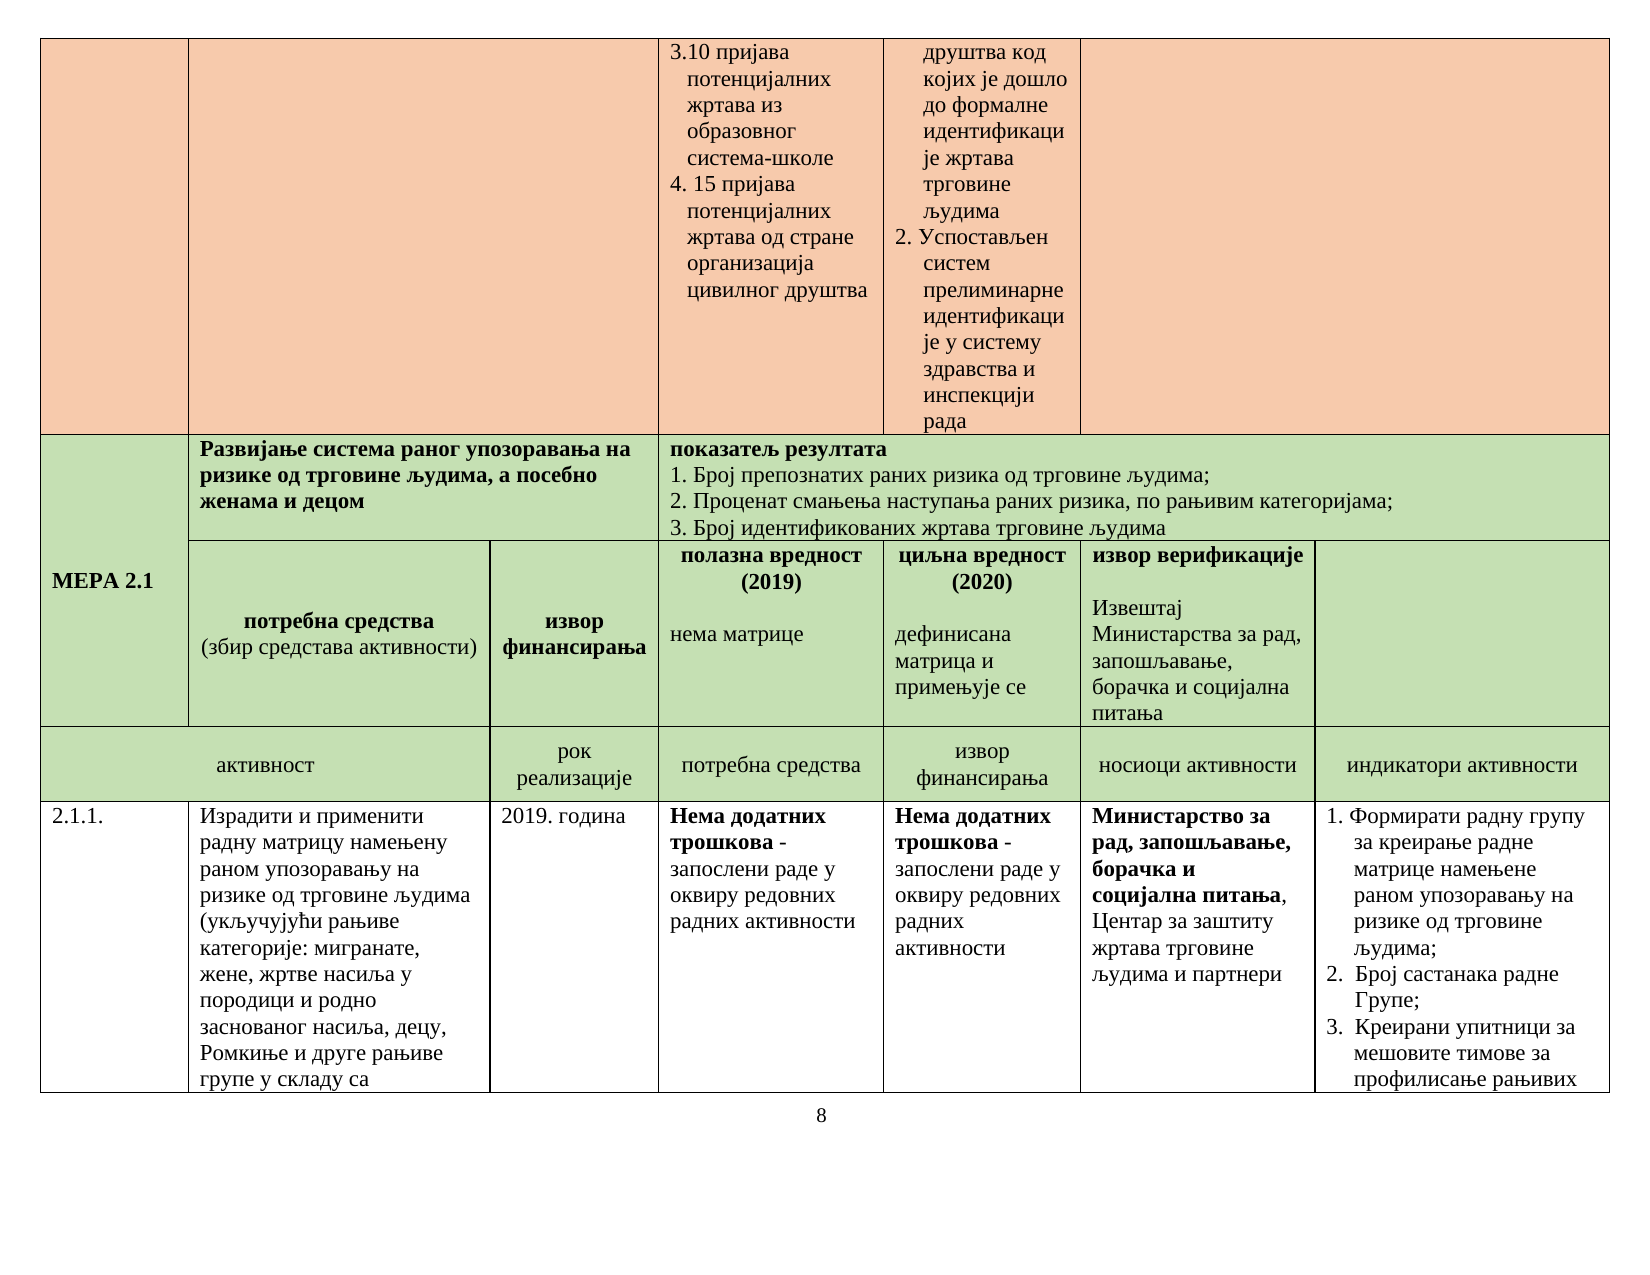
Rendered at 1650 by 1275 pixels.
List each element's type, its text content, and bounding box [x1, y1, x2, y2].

table_cell извор финансирања [884, 727, 1080, 801]
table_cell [189, 802, 489, 1092]
table_cell активност [41, 727, 489, 801]
table_cell показатељ резултата 1. Број препознатих раних ризика од трговине људима; 2. Проценат смањења наступања раних ризика, по рањивим категоријама; 3. Број идентификованих жртава трговине људима [659, 435, 1609, 540]
table_cell потребна средства [659, 727, 883, 801]
table_cell рок реализације [491, 727, 658, 801]
table_cell МЕРА 2.1 [41, 435, 188, 726]
table_cell циљна вредност (2020) дефинисана матрица и примењује се [884, 541, 1080, 726]
table_cell [1316, 541, 1609, 726]
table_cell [1081, 802, 1314, 1092]
table_cell извор финансирања [491, 541, 658, 726]
table_cell 2019. година [491, 802, 658, 1092]
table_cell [659, 39, 883, 434]
table_cell потребна средства (збир средстава активности) [189, 541, 489, 726]
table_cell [884, 802, 1080, 1092]
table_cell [884, 39, 1080, 434]
table_cell 2.1.1. [41, 802, 188, 1092]
table_cell извор верификације Извештај Министарства за рад, запошљавање, борачка и социјална питања [1081, 541, 1314, 726]
table_cell полазна вредност (2019) нема матрице [659, 541, 883, 726]
table_cell индикатори активности [1316, 727, 1609, 801]
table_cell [1081, 39, 1609, 434]
table_cell носиоци активности [1081, 727, 1314, 801]
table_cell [1316, 802, 1609, 1092]
table_cell Развијање система раног упозоравања на ризике од трговине људима, а посебно женама и децом [189, 435, 658, 540]
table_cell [659, 802, 883, 1092]
